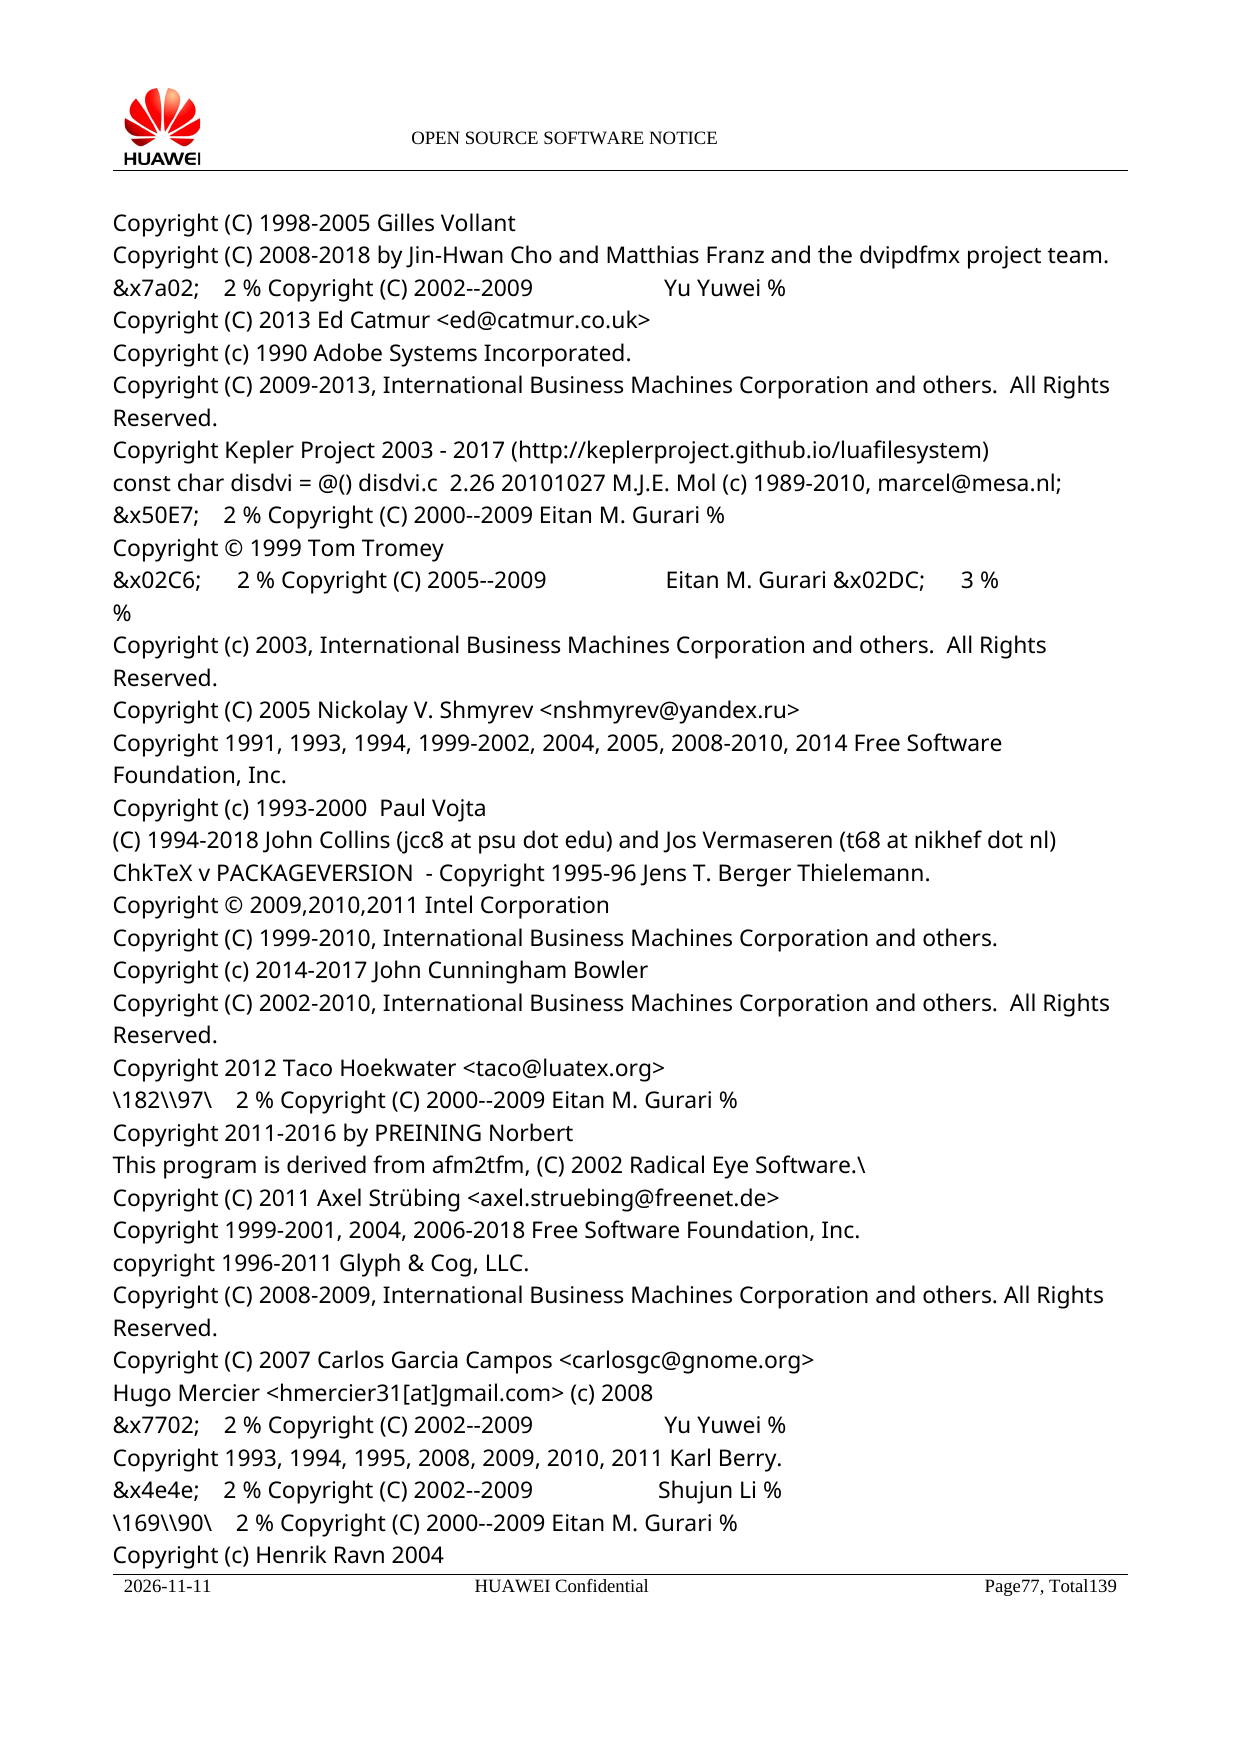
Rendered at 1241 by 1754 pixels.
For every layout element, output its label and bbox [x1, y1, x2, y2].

picture [124, 88, 201, 165]
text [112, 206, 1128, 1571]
